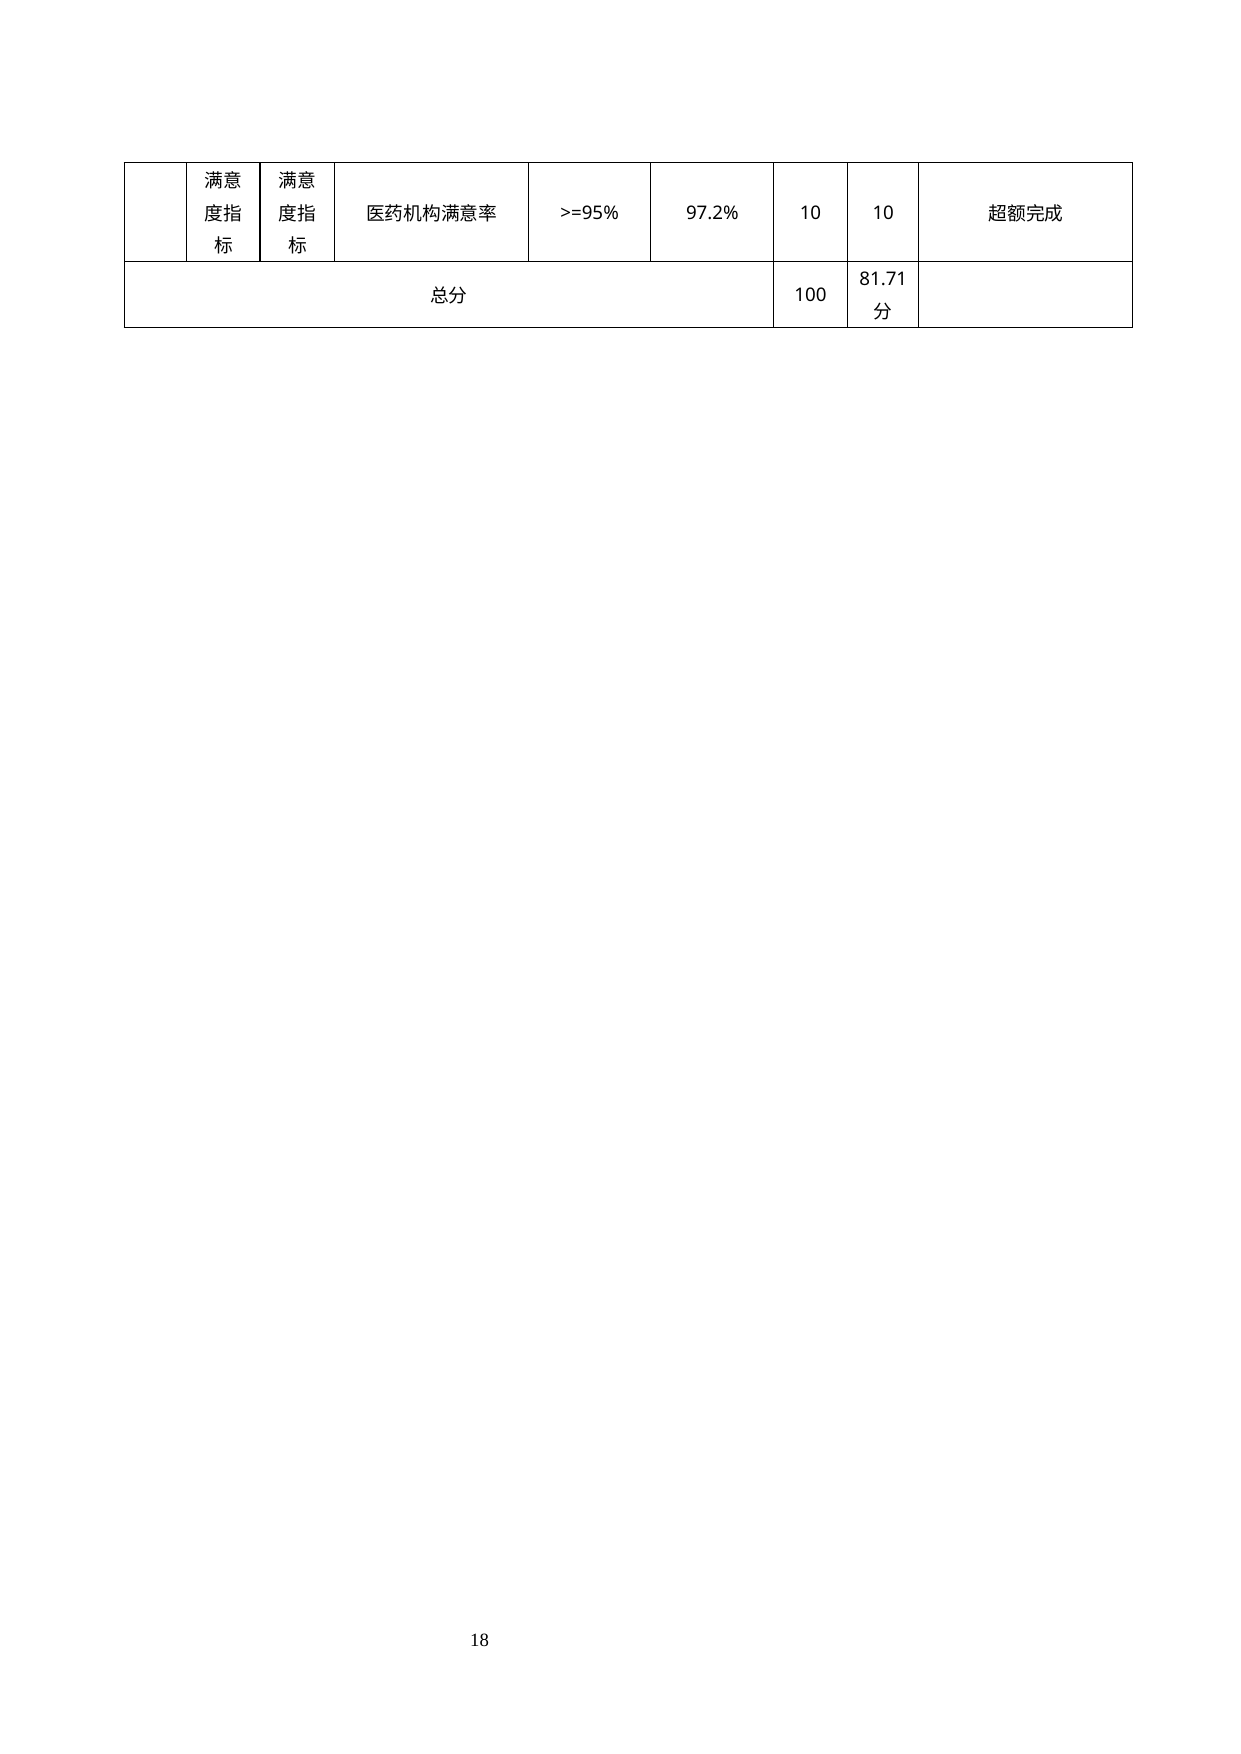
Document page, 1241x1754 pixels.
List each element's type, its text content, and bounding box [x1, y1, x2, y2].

table_cell 满意度指标 [261, 163, 334, 261]
table_cell 81.71分 [848, 262, 918, 327]
table_cell 100 [774, 262, 847, 327]
table_cell [919, 262, 1132, 327]
table_cell 10 [774, 163, 847, 261]
table_cell >=95% [529, 163, 650, 261]
table_cell 97.2% [651, 163, 773, 261]
table_cell 医药机构满意率 [335, 163, 528, 261]
table_cell 超额完成 [919, 163, 1132, 261]
table_cell 总分 [125, 262, 773, 327]
table_cell 满意度指标 [187, 163, 259, 261]
table_cell 10 [848, 163, 918, 261]
